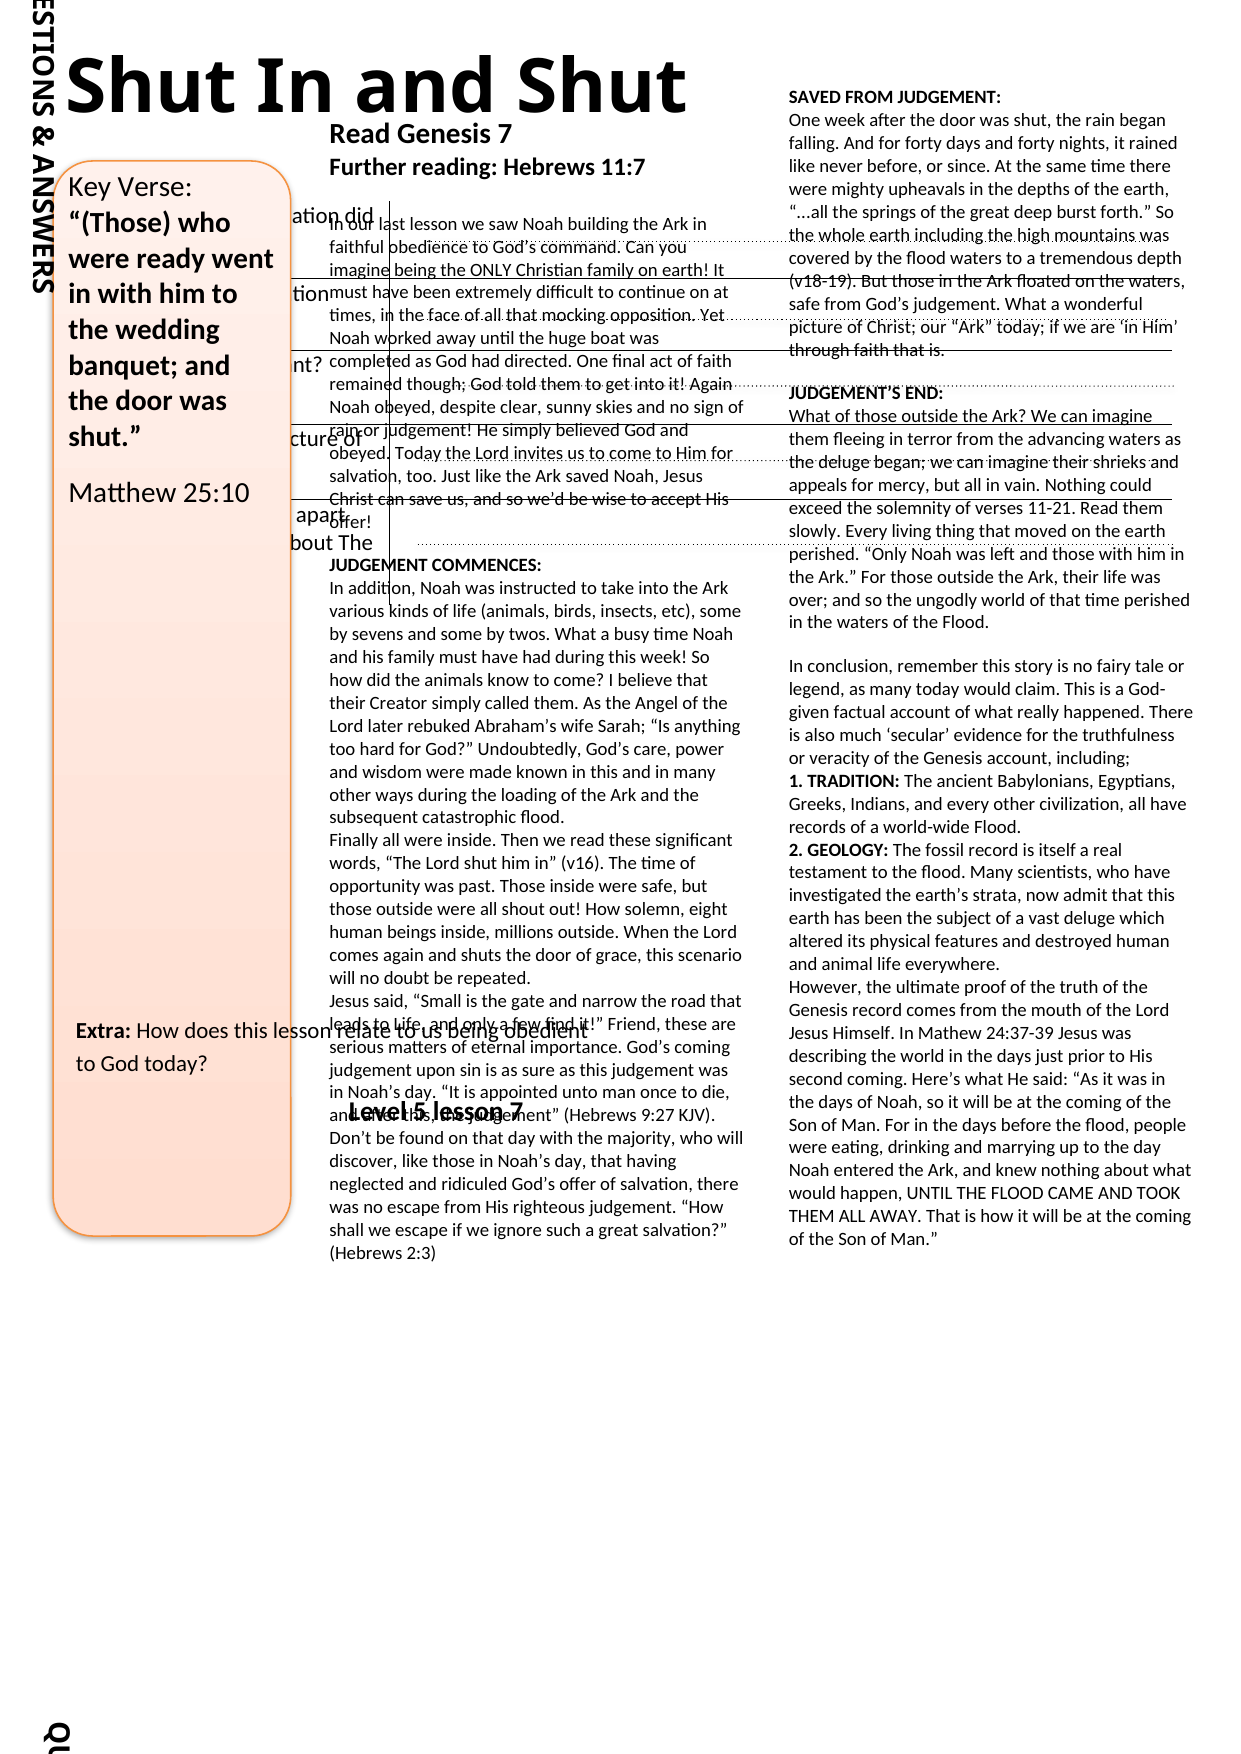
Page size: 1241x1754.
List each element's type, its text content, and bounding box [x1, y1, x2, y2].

table_cell 3. Why is this important? [296, 351, 389, 423]
table_cell [390, 279, 1172, 349]
table_header 1. What gracious invitation did the Lord give Noah? [295, 201, 389, 278]
table_cell 5. What other sources apart from the Bible tell us about The Flood? [296, 500, 389, 604]
table_header [390, 201, 1172, 278]
table_cell [390, 500, 1172, 604]
table_cell [390, 425, 1172, 499]
table_cell 4. How is the Ark a picture of Christ for us today? [296, 425, 389, 499]
table_cell 2. What gracious invitation does the Lord give us? . [296, 279, 389, 349]
table_cell [390, 351, 1172, 423]
